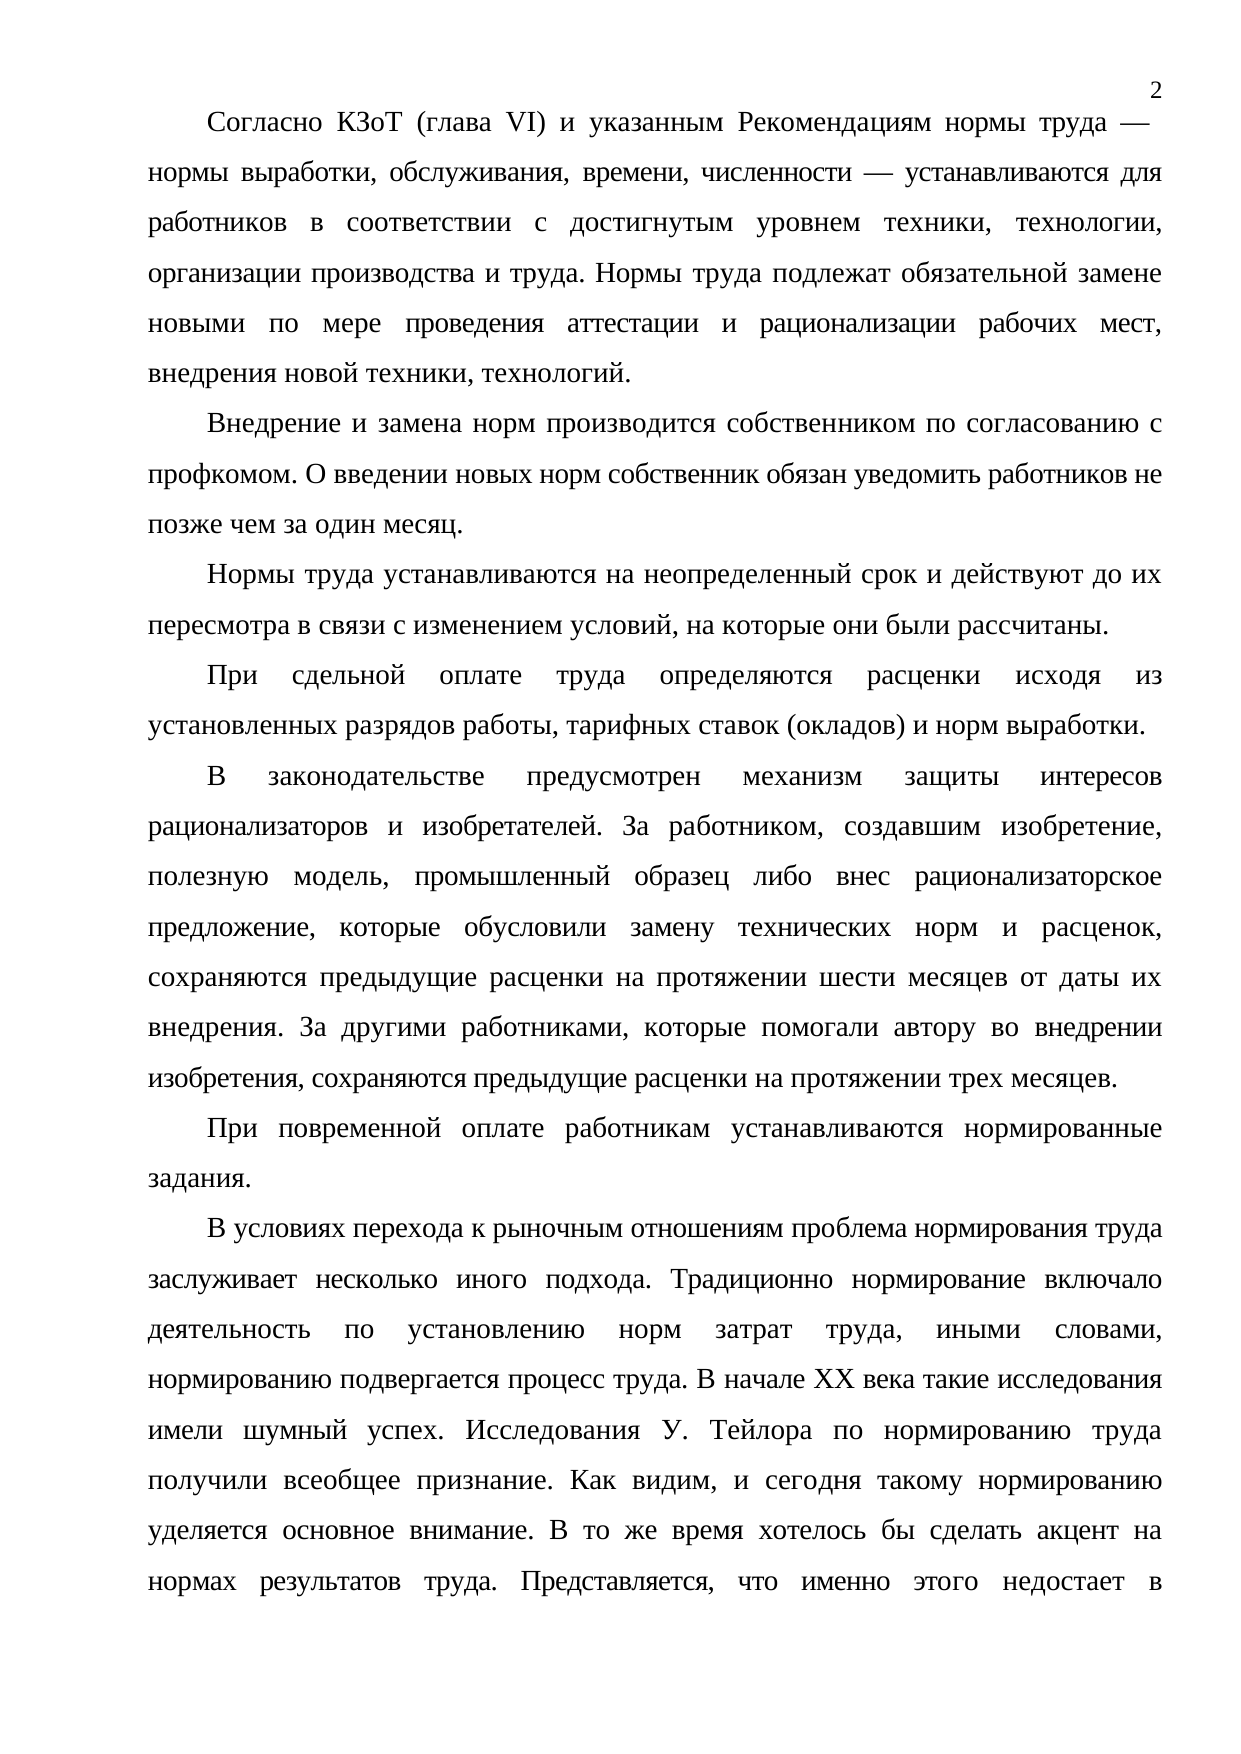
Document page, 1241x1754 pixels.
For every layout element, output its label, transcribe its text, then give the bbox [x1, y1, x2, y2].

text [148, 1211, 1162, 1596]
text Внедрение и замена норм производится собственником по согласованию с профкомом. О введении новых норм собственник обязан уведомить работников не позже чем за один месяц. [148, 406, 1162, 540]
text Нормы труда устанавливаются на неопределенный срок и действуют до их пересмотра в связи с изменением условий, на которые они были рассчитаны. [148, 557, 1162, 640]
text При сдельной оплате труда определяются расценки исходя из установленных разрядов работы, тарифных ставок (окладов) и норм выработки. [148, 657, 1162, 741]
text Согласно КЗоТ (глава VI) и указанным Рекомендациям нормы труда — нормы выработки, обслуживания, времени, численности — устанавливаются для работников в соответствии с достигнутым уровнем техники, технологии, организации производства и труда. Нормы труда подлежат обязательной замене новыми по мере проведения аттестации и рационализации рабочих мест, внедрения новой техники, технологий. [148, 104, 1162, 389]
text При повременной оплате работникам устанавливаются нормированные задания. [148, 1110, 1162, 1194]
text В законодательстве предусмотрен механизм защиты интересов рационализаторов и изобретателей. За работником, создавшим изобретение, полезную модель, промышленный образец либо внес рационализаторское предложение, которые обусловили замену технических норм и расценок, сохраняются предыдущие расценки на протяжении шести месяцев от даты их внедрения. За другими работниками, которые помогали автору во внедрении изобретения, сохраняются предыдущие расценки на протяжении трех месяцев. [148, 758, 1162, 1093]
